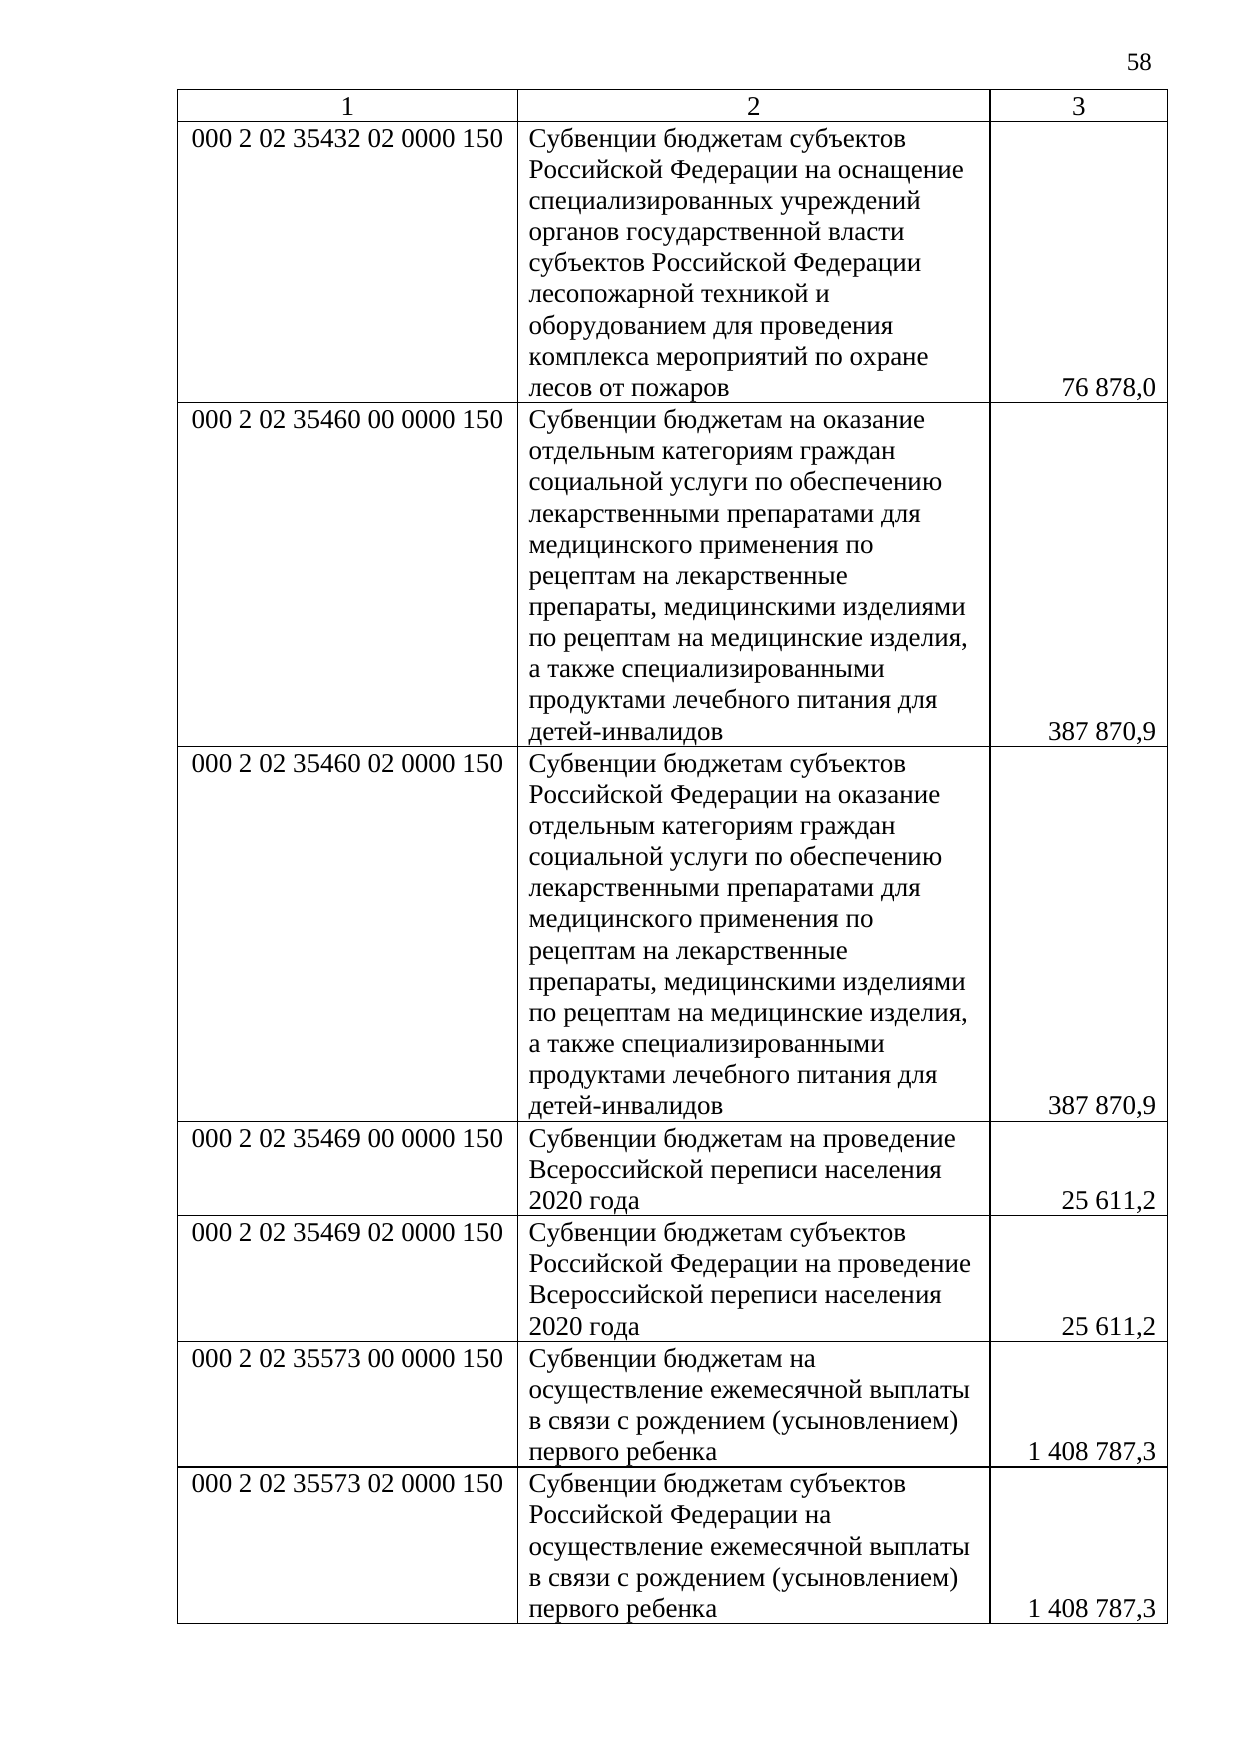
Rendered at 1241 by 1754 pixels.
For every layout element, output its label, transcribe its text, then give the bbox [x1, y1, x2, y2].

table_cell 000 2 02 35573 02 0000 150 [178, 1468, 517, 1623]
table_cell Субвенции бюджетам на осуществление ежемесячной выплаты в связи с рождением (усыновлением) первого ребенка [518, 1342, 989, 1466]
table_cell 000 2 02 35460 02 0000 150 [178, 747, 517, 1121]
table_cell 76 878,0 [991, 122, 1167, 402]
table_header 1 [178, 90, 517, 121]
table_cell Субвенции бюджетам на оказание отдельным категориям граждан социальной услуги по обеспечению лекарственными препаратами для медицинского применения по рецептам на лекарственные препараты, медицинскими изделиями по рецептам на медицинские изделия, а также специализированными продуктами лечебного питания для детей-инвалидов [518, 403, 989, 746]
table_cell Субвенции бюджетам субъектов Российской Федерации на проведение Всероссийской переписи населения 2020 года [518, 1216, 989, 1341]
table_cell 000 2 02 35573 00 0000 150 [178, 1342, 517, 1466]
table_header 2 [518, 90, 989, 121]
table_cell 1 408 787,3 [991, 1468, 1167, 1623]
table_cell Субвенции бюджетам субъектов Российской Федерации на оказание отдельным категориям граждан социальной услуги по обеспечению лекарственными препаратами для медицинского применения по рецептам на лекарственные препараты, медицинскими изделиями по рецептам на медицинские изделия, а также специализированными продуктами лечебного питания для детей-инвалидов [518, 747, 989, 1121]
table_cell Субвенции бюджетам на проведение Всероссийской переписи населения 2020 года [518, 1122, 989, 1215]
table_cell 000 2 02 35469 02 0000 150 [178, 1216, 517, 1341]
table_cell 387 870,9 [991, 403, 1167, 746]
table_cell Субвенции бюджетам субъектов Российской Федерации на осуществление ежемесячной выплаты в связи с рождением (усыновлением) первого ребенка [518, 1468, 989, 1623]
table_cell 387 870,9 [991, 747, 1167, 1121]
table_cell 25 611,2 [991, 1122, 1167, 1215]
table_cell 1 408 787,3 [991, 1342, 1167, 1466]
table_cell 000 2 02 35460 00 0000 150 [178, 403, 517, 746]
table_cell 25 611,2 [991, 1216, 1167, 1341]
table_header 3 [991, 90, 1167, 121]
table_cell 000 2 02 35432 02 0000 150 [178, 122, 517, 402]
table_cell 000 2 02 35469 00 0000 150 [178, 1122, 517, 1215]
table_cell Субвенции бюджетам субъектов Российской Федерации на оснащение специализированных учреждений органов государственной власти субъектов Российской Федерации лесопожарной техникой и оборудованием для проведения комплекса мероприятий по охране лесов от пожаров [518, 122, 989, 402]
